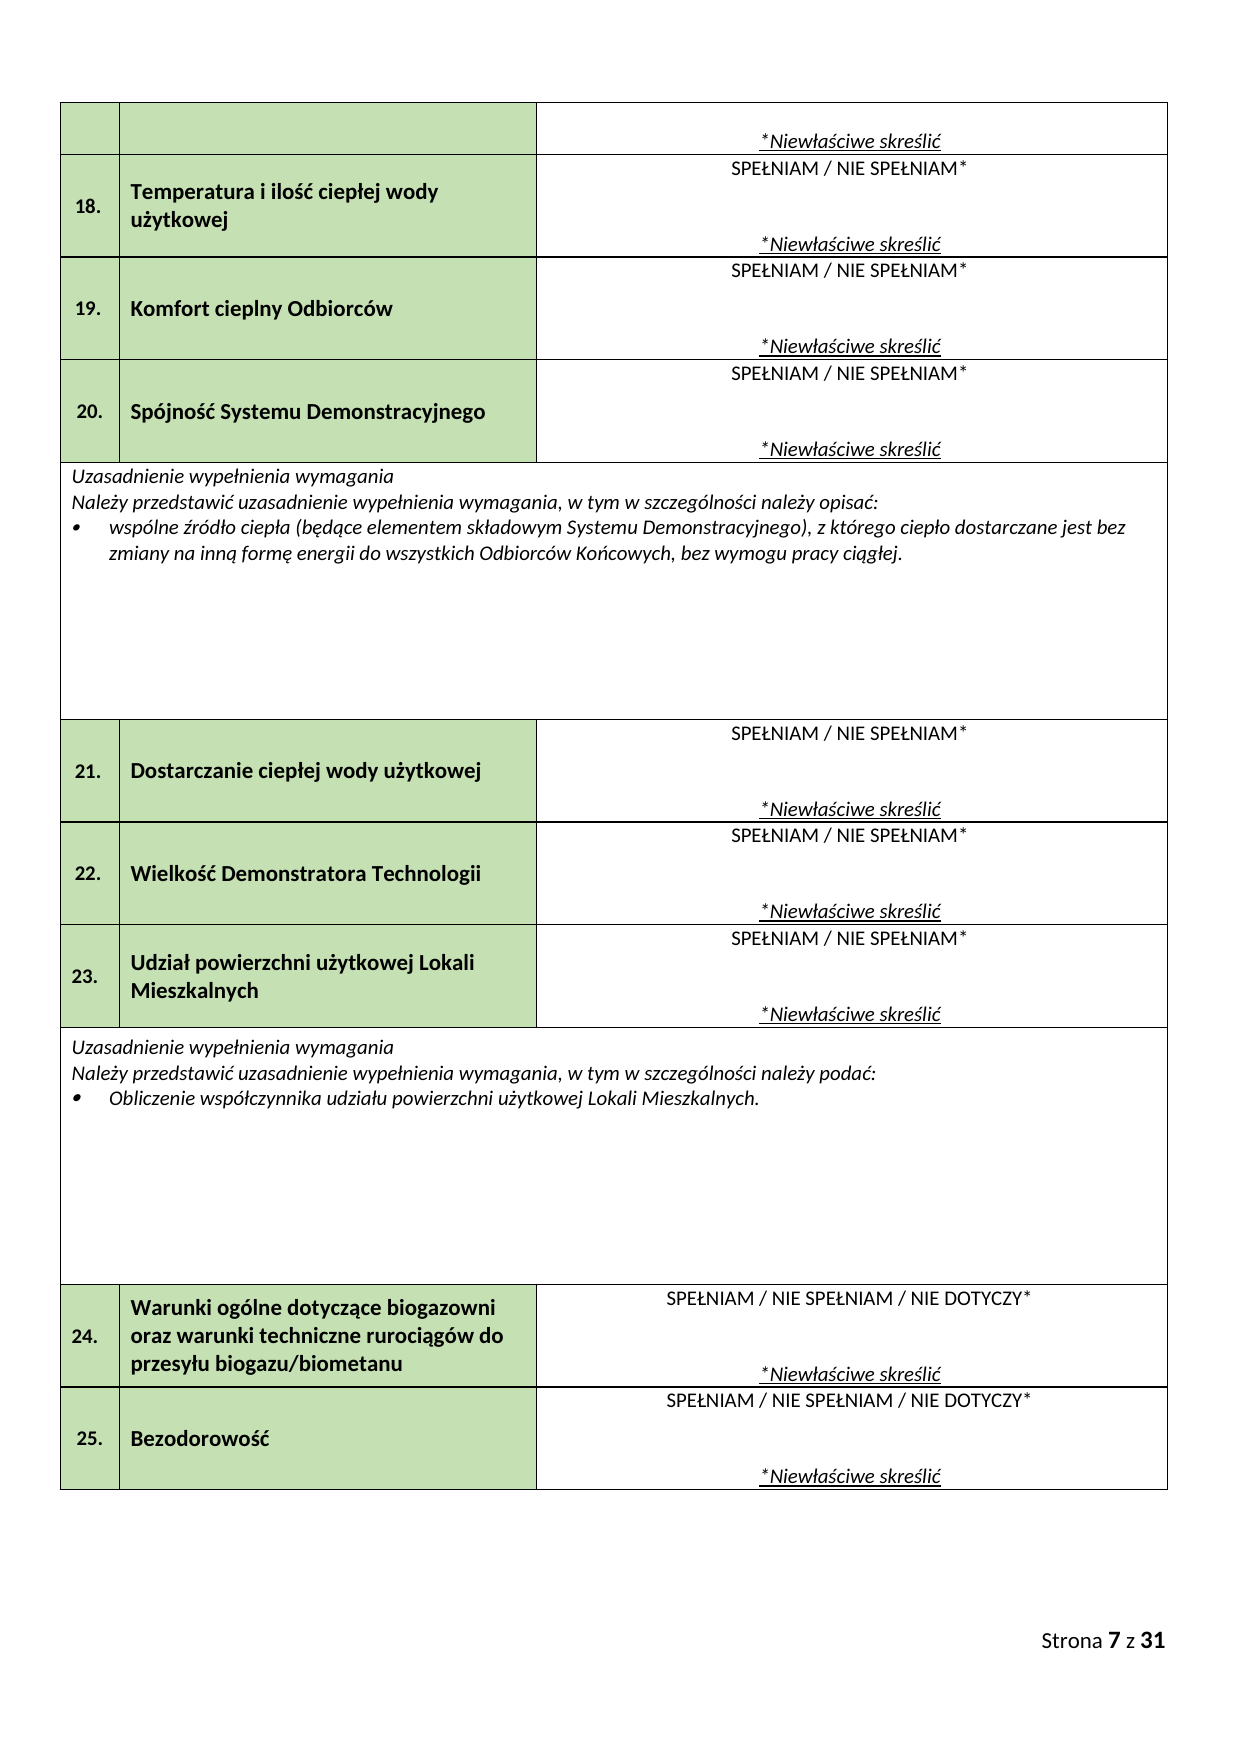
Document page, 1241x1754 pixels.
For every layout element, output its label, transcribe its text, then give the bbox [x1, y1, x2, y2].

table_cell Komfort cieplny Odbiorców [120, 258, 536, 359]
table_cell SPEŁNIAM / NIE SPEŁNIAM* *Niewłaściwe skreślić [537, 823, 1167, 924]
table_cell Uzasadnienie wypełnienia wymagania Należy przedstawić uzasadnienie wypełnienia wymagania, w tym w szczególności należy opisać: wspólne źródło ciepła (będące elementem składowym Systemu Demonstracyjnego), z którego ciepło dostarczane jest bez zmiany na inną formę energii do wszystkich Odbiorców Końcowych, bez wymogu pracy ciągłej. [61, 463, 1167, 719]
table_cell 17. [61, 103, 119, 154]
table_cell Dostarczanie ciepłej wody użytkowej [120, 720, 536, 821]
table_cell 20. [61, 360, 119, 462]
table_cell SPEŁNIAM / NIE SPEŁNIAM* *Niewłaściwe skreślić [537, 925, 1167, 1027]
table_cell Wielkość Demonstratora Technologii [120, 823, 536, 924]
table_cell Warunki ogólne dotyczące biogazowni oraz warunki techniczne rurociągów do przesyłu biogazu/biometanu [120, 1285, 536, 1386]
table_cell Bezodorowość [120, 1388, 536, 1489]
table_cell Temperatura i ilość ciepłej wody użytkowej [120, 155, 536, 256]
table_cell 18. [61, 155, 119, 256]
table_cell Spójność Systemu Demonstracyjnego [120, 360, 536, 462]
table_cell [120, 103, 536, 154]
table_cell 24. [61, 1285, 119, 1386]
table_cell 19. [61, 258, 119, 359]
table_cell 21. [61, 720, 119, 821]
table_cell SPEŁNIAM / NIE SPEŁNIAM* *Niewłaściwe skreślić [537, 258, 1167, 359]
table_cell SPEŁNIAM / NIE SPEŁNIAM / NIE DOTYCZY* *Niewłaściwe skreślić [537, 1388, 1167, 1489]
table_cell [537, 103, 1167, 154]
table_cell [537, 155, 1167, 256]
table_cell 25. [61, 1388, 119, 1489]
table_cell SPEŁNIAM / NIE SPEŁNIAM / NIE DOTYCZY* *Niewłaściwe skreślić [537, 1285, 1167, 1386]
table_cell 23. [61, 925, 119, 1027]
table_cell SPEŁNIAM / NIE SPEŁNIAM* *Niewłaściwe skreślić [537, 720, 1167, 821]
table_cell Uzasadnienie wypełnienia wymagania Należy przedstawić uzasadnienie wypełnienia wymagania, w tym w szczególności należy podać: Obliczenie współczynnika udziału powierzchni użytkowej Lokali Mieszkalnych. [61, 1028, 1167, 1284]
table_cell SPEŁNIAM / NIE SPEŁNIAM* *Niewłaściwe skreślić [537, 360, 1167, 462]
table_cell Udział powierzchni użytkowej Lokali Mieszkalnych [120, 925, 536, 1027]
table_cell 22. [61, 823, 119, 924]
